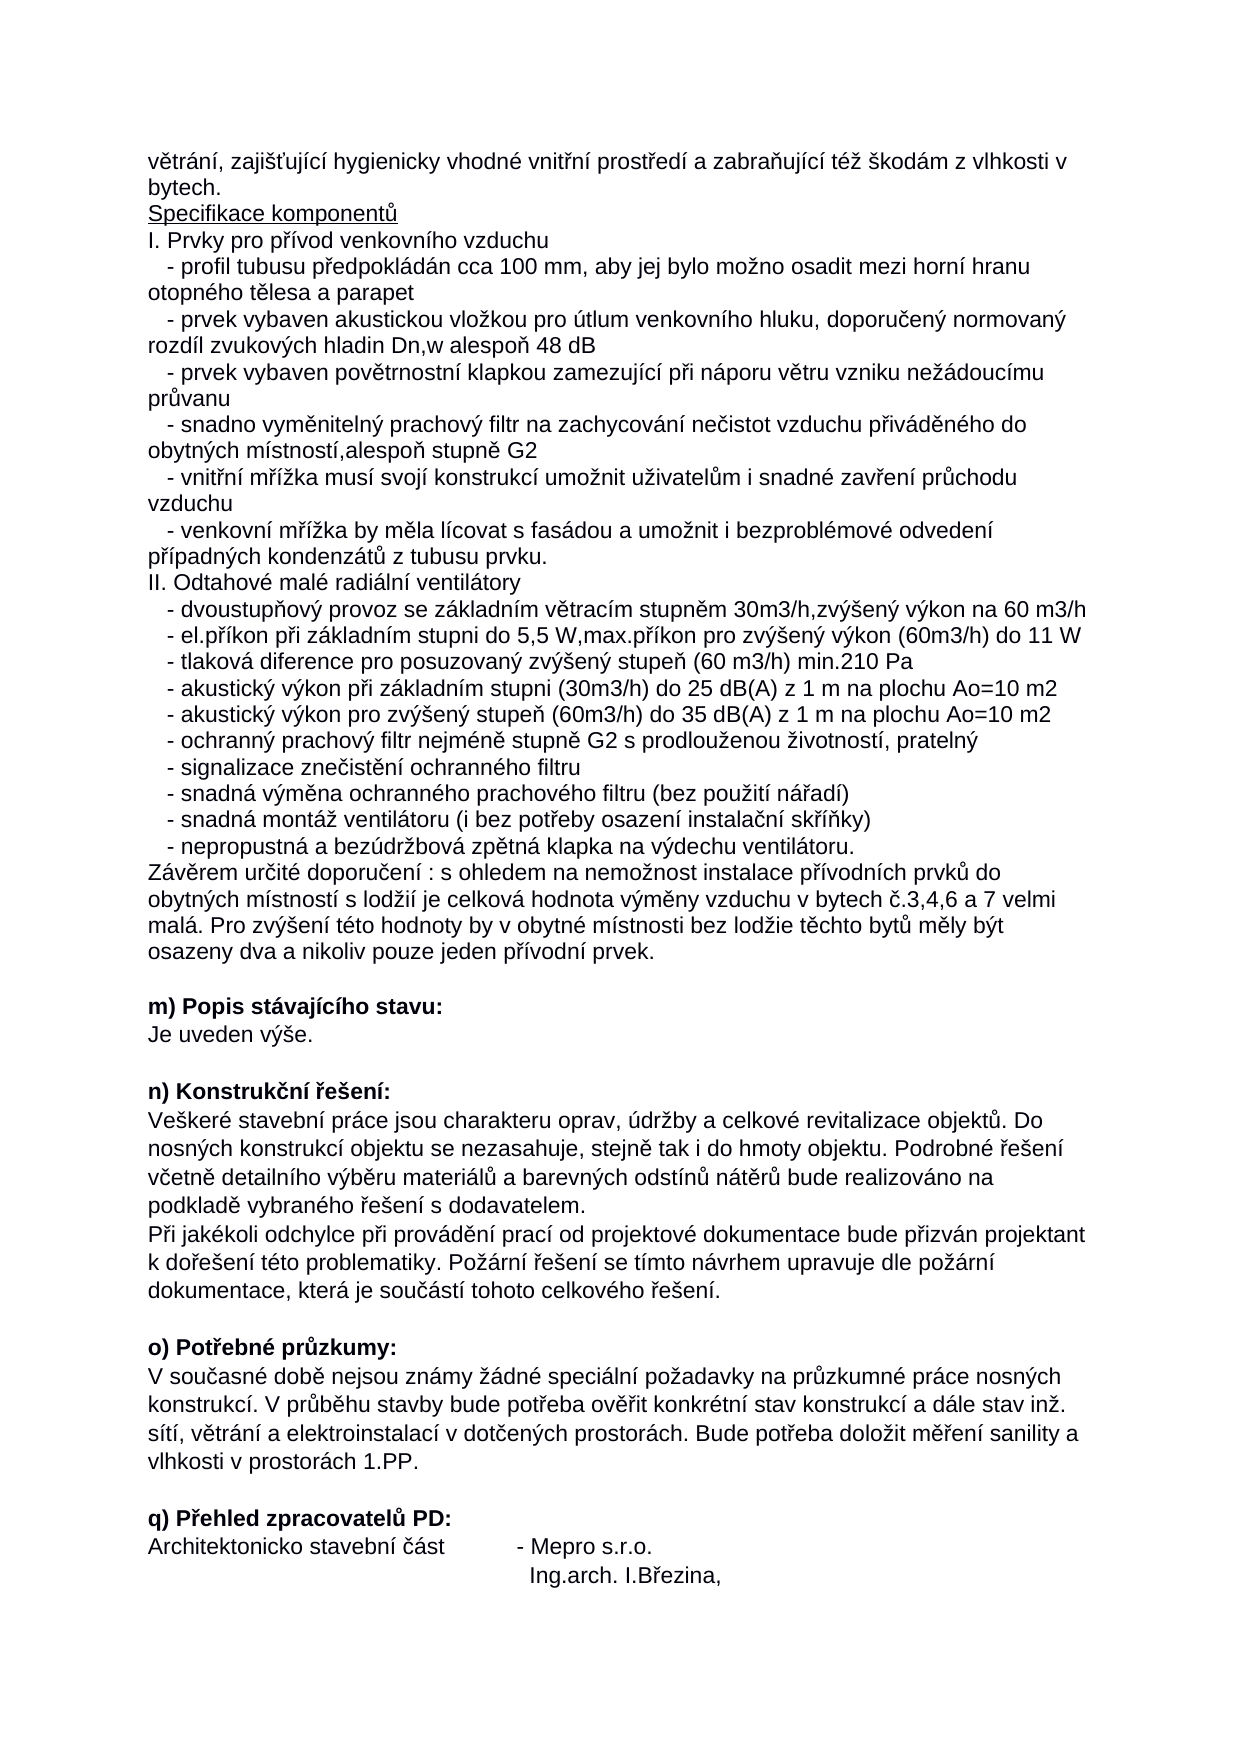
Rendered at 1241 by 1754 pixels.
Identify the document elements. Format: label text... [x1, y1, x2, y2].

text - profil tubusu předpokládán cca 100 mm, aby jej bylo možno osadit mezi horní hranu otopného tělesa a parapet [148, 253, 1093, 306]
text - prvek vybaven povětrnostní klapkou zamezující při náporu větru vzniku nežádoucímu průvanu [148, 358, 1093, 411]
text q) Přehled zpracovatelů PD: [148, 1505, 1093, 1531]
text I. Prvky pro přívod venkovního vzduchu [148, 227, 1093, 253]
text - tlaková diference pro posuzovaný zvýšený stupeň (60 m3/h) min.210 Pa [148, 648, 1093, 675]
text Specifikace komponentů [148, 200, 1093, 227]
text - dvoustupňový provoz se základním větracím stupněm 30m3/h,zvýšený výkon na 60 m3/h [148, 596, 1093, 622]
text - ochranný prachový filtr nejméně stupně G2 s prodlouženou životností, pratelný [148, 727, 1093, 754]
text Při jakékoli odchylce při provádění prací od projektové dokumentace bude přizván projektant k dořešení této problematiky. Požární řešení se tímto návrhem upravuje dle požární dokumentace, která je součástí tohoto celkového řešení. [148, 1221, 1093, 1304]
text m) Popis stávajícího stavu: [148, 993, 1093, 1019]
text Je uveden výše. [148, 1021, 1093, 1048]
text Veškeré stavební práce jsou charakteru oprav, údržby a celkové revitalizace objektů. Do nosných konstrukcí objektu se nezasahuje, stejně tak i do hmoty objektu. Podrobné řešení včetně detailního výběru materiálů a barevných odstínů nátěrů bude realizováno na podkladě vybraného řešení s dodavatelem. [148, 1107, 1093, 1218]
text - el.příkon při základním stupni do 5,5 W,max.příkon pro zvýšený výkon (60m3/h) do 11 W [148, 622, 1093, 648]
text II. Odtahové malé radiální ventilátory [148, 569, 1093, 596]
text - prvek vybaven akustickou vložkou pro útlum venkovního hluku, doporučený normovaný rozdíl zvukových hladin Dn,w alespoň 48 dB [148, 306, 1093, 358]
text - signalizace znečistění ochranného filtru [148, 754, 1093, 780]
text - nepropustná a bezúdržbová zpětná klapka na výdechu ventilátoru. [148, 833, 1093, 859]
text - snadná výměna ochranného prachového filtru (bez použití nářadí) [148, 780, 1093, 806]
text Architektonicko stavební část - Mepro s.r.o. [148, 1533, 1093, 1560]
text - vnitřní mřížka musí svojí konstrukcí umožnit uživatelům i snadné zavření průchodu vzduchu [148, 464, 1093, 517]
text o) Potřebné průzkumy: [148, 1334, 1093, 1361]
text - akustický výkon při základním stupni (30m3/h) do 25 dB(A) z 1 m na plochu Ao=10 m2 [148, 675, 1093, 701]
text V současné době nejsou známy žádné speciální požadavky na průzkumné práce nosných konstrukcí. V průběhu stavby bude potřeba ověřit konkrétní stav konstrukcí a dále stav inž. sítí, větrání a elektroinstalací v dotčených prostorách. Bude potřeba doložit měření sanility a vlhkosti v prostorách 1.PP. [148, 1363, 1093, 1474]
text - akustický výkon pro zvýšený stupeň (60m3/h) do 35 dB(A) z 1 m na plochu Ao=10 m2 [148, 701, 1093, 727]
text - snadná montáž ventilátoru (i bez potřeby osazení instalační skříňky) [148, 806, 1093, 833]
text - venkovní mřížka by měla lícovat s fasádou a umožnit i bezproblémové odvedení případných kondenzátů z tubusu prvku. [148, 517, 1093, 569]
text Závěrem určité doporučení : s ohledem na nemožnost instalace přívodních prvků do obytných místností s lodžií je celková hodnota výměny vzduchu v bytech č.3,4,6 a 7 velmi malá. Pro zvýšení této hodnoty by v obytné místnosti bez lodžie těchto bytů měly být osazeny dva a nikoliv pouze jeden přívodní prvek. [148, 859, 1093, 964]
text n) Konstrukční řešení: [148, 1078, 1093, 1105]
text Ing.arch. I.Březina, [148, 1562, 1093, 1588]
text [148, 148, 1093, 200]
text - snadno vyměnitelný prachový filtr na zachycování nečistot vzduchu přiváděného do obytných místností,alespoň stupně G2 [148, 411, 1093, 464]
